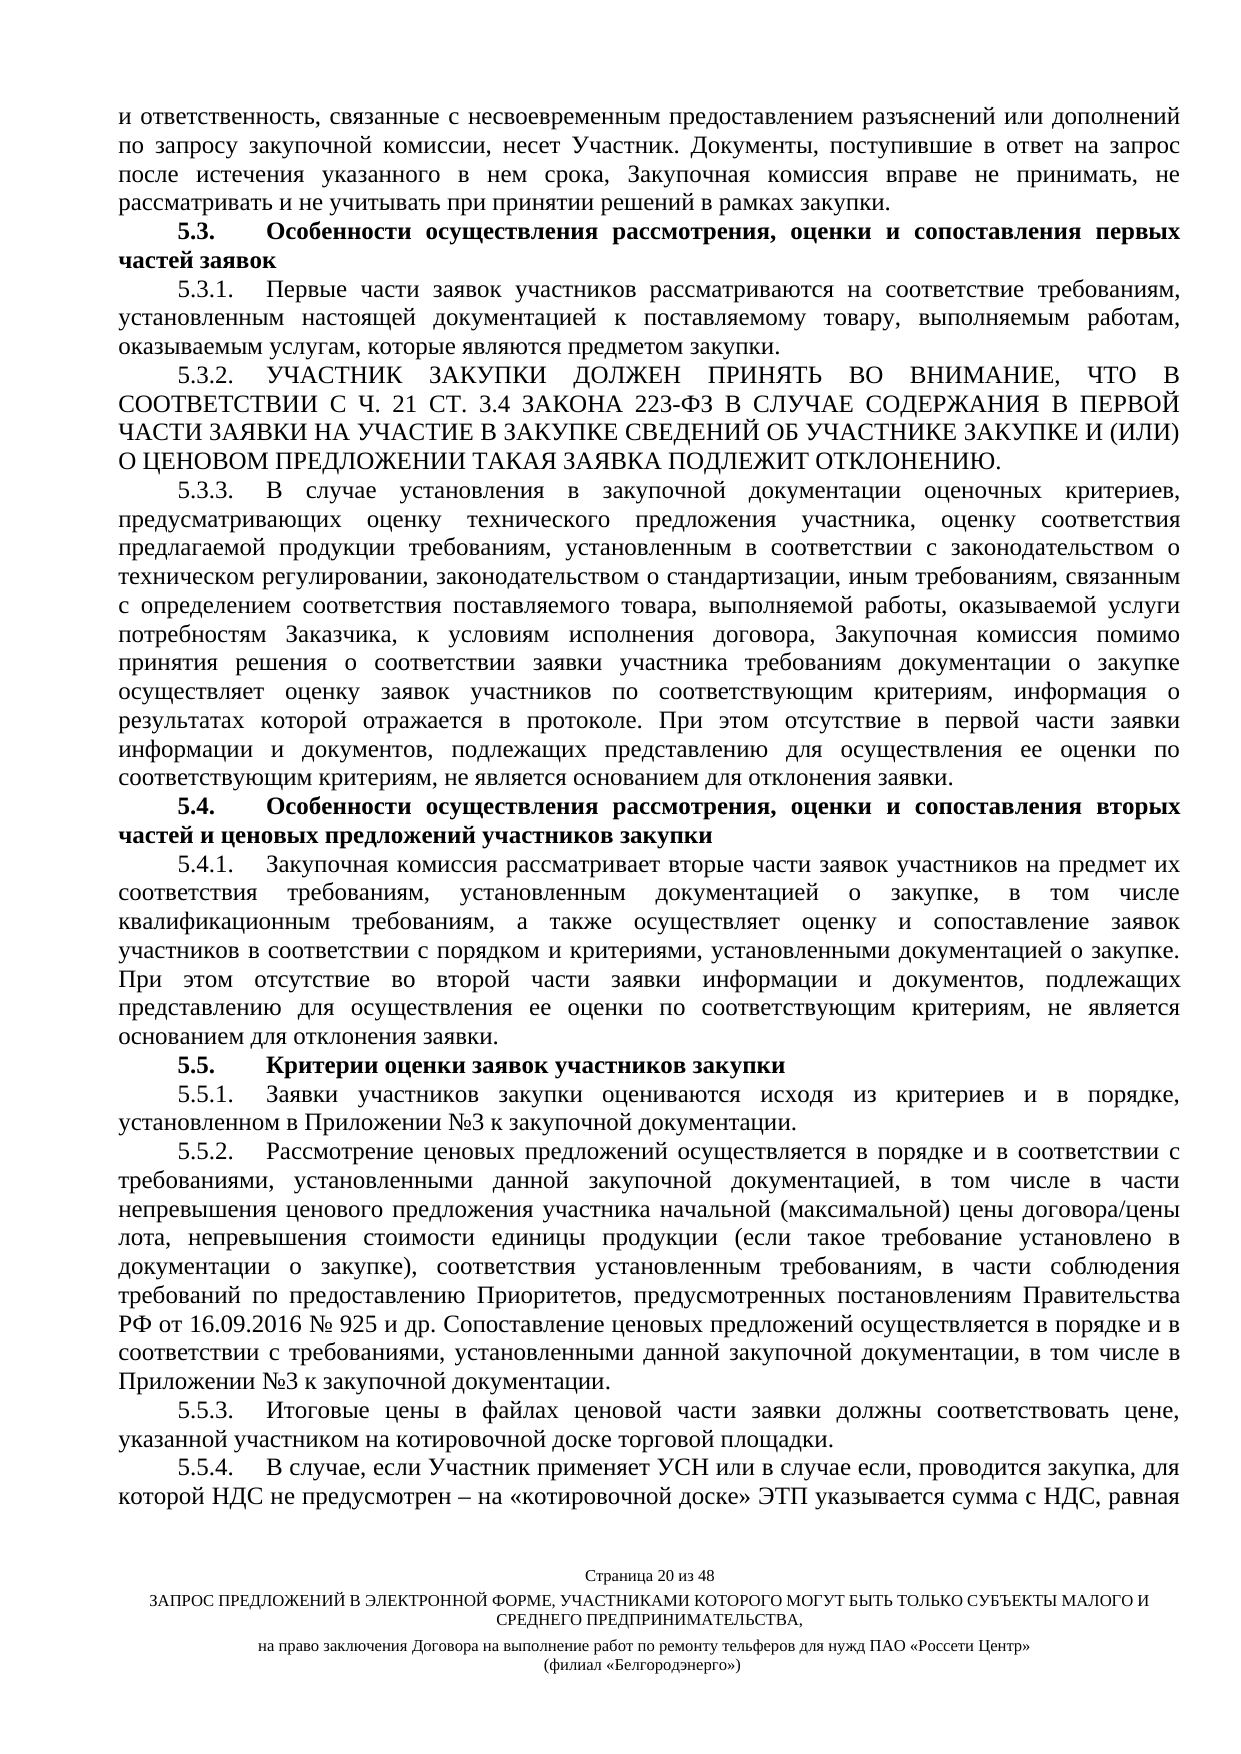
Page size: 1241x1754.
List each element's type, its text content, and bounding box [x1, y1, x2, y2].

subtitle Закупочная комиссия рассматривает вторые части заявок участников на предмет их соответствия требованиям, установленным документацией о закупке, в том числе квалификационным требованиям, а также осуществляет оценку и сопоставление заявок участников в соответствии с порядком и критериями, установленными документацией о закупке. При этом отсутствие во второй части заявки информации и документов, подлежащих представлению для осуществления ее оценки по соответствующим критериям, не является основанием для отклонения заявки. [118, 849, 1181, 1050]
subtitle Первые части заявок участников рассматриваются на соответствие требованиям, установленным настоящей документацией к поставляемому товару, выполняемым работам, оказываемым услугам, которые являются предметом закупки. [118, 274, 1181, 360]
subtitle Рассмотрение ценовых предложений осуществляется в порядке и в соответствии с требованиями, установленными данной закупочной документацией, в том числе в части непревышения ценового предложения участника начальной (максимальной) цены договора/цены лота, непревышения стоимости единицы продукции (если такое требование установлено в документации о закупке), соответствия установленным требованиям, в части соблюдения требований по предоставлению Приоритетов, предусмотренных постановлениям Правительства РФ от 16.09.2016 № 925 и др. Сопоставление ценовых предложений осуществляется в порядке и в соответствии с требованиями, установленными данной закупочной документации, в том числе в Приложении №3 к закупочной документации. [118, 1136, 1181, 1395]
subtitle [118, 1452, 1181, 1510]
subtitle Особенности осуществления рассмотрения, оценки и сопоставления первых частей заявок [118, 216, 1181, 274]
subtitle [118, 101, 1181, 216]
subtitle Заявки участников закупки оцениваются исходя из критериев и в порядке, установленном в Приложении №3 к закупочной документации. [118, 1079, 1181, 1136]
subtitle УЧАСТНИК ЗАКУПКИ ДОЛЖЕН ПРИНЯТЬ ВО ВНИМАНИЕ, ЧТО В СООТВЕТСТВИИ С Ч. 21 СТ. 3.4 ЗАКОНА 223-ФЗ В СЛУЧАЕ СОДЕРЖАНИЯ В ПЕРВОЙ ЧАСТИ ЗАЯВКИ НА УЧАСТИЕ В ЗАКУПКЕ СВЕДЕНИЙ ОБ УЧАСТНИКЕ ЗАКУПКЕ И (ИЛИ) О ЦЕНОВОМ ПРЕДЛОЖЕНИИ ТАКАЯ ЗАЯВКА ПОДЛЕЖИТ ОТКЛОНЕНИЮ. [118, 360, 1181, 475]
subtitle В случае установления в закупочной документации оценочных критериев, предусматривающих оценку технического предложения участника, оценку соответствия предлагаемой продукции требованиям, установленным в соответствии с законодательством о техническом регулировании, законодательством о стандартизации, иным требованиям, связанным с определением соответствия поставляемого товара, выполняемой работы, оказываемой услуги потребностям Заказчика, к условиям исполнения договора, Закупочная комиссия помимо принятия решения о соответствии заявки участника требованиям документации о закупке осуществляет оценку заявок участников по соответствующим критериям, информация о результатах которой отражается в протоколе. При этом отсутствие в первой части заявки информации и документов, подлежащих представлению для осуществления ее оценки по соответствующим критериям, не является основанием для отклонения заявки. [118, 475, 1181, 791]
subtitle Критерии оценки заявок участников закупки [118, 1050, 1181, 1079]
subtitle Особенности осуществления рассмотрения, оценки и сопоставления вторых частей и ценовых предложений участников закупки [118, 791, 1181, 849]
subtitle Итоговые цены в файлах ценовой части заявки должны соответствовать цене, указанной участником на котировочной доске торговой площадки. [118, 1395, 1181, 1452]
